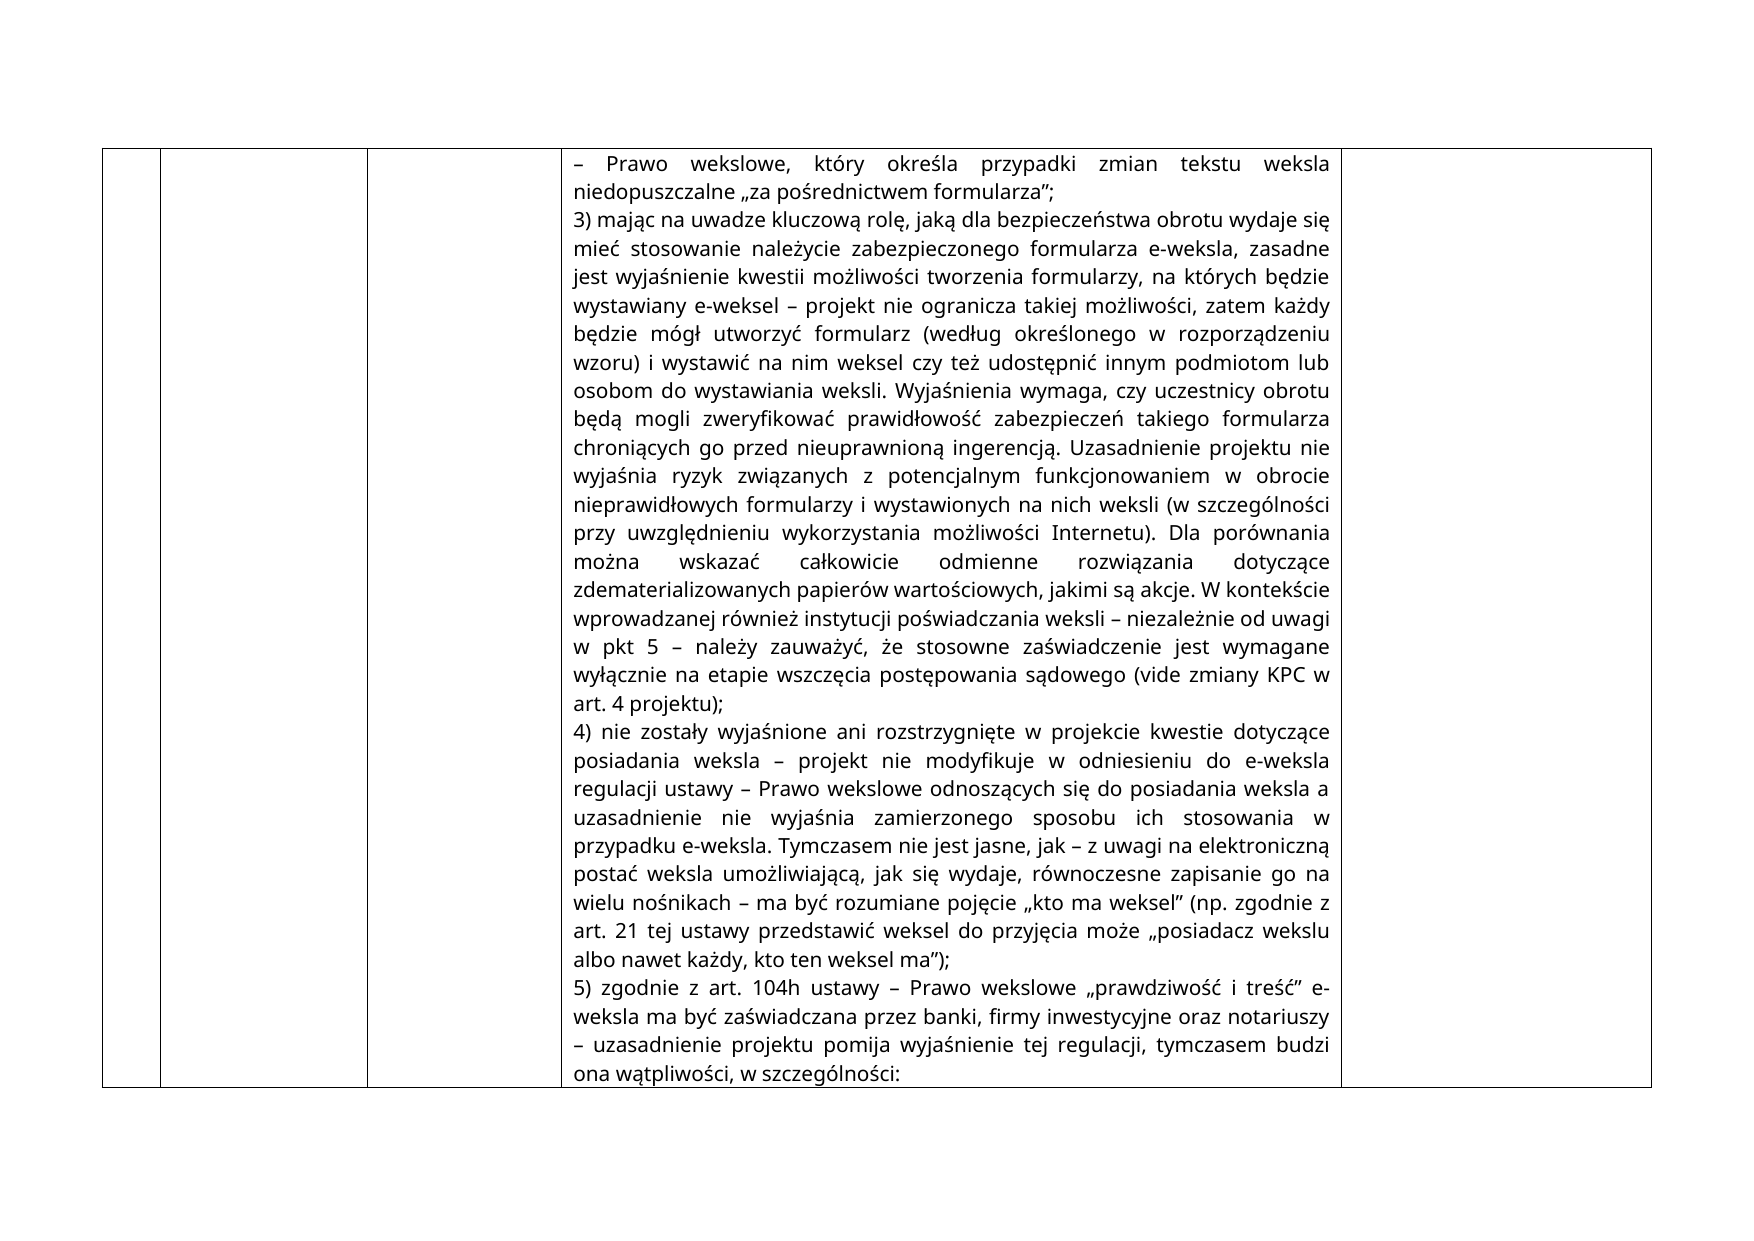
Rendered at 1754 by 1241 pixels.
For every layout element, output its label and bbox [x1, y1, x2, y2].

table_cell [562, 149, 1341, 1087]
table_cell [103, 149, 160, 1087]
table_cell [368, 149, 561, 1087]
table_cell [1342, 149, 1651, 1087]
table_cell [161, 149, 367, 1087]
